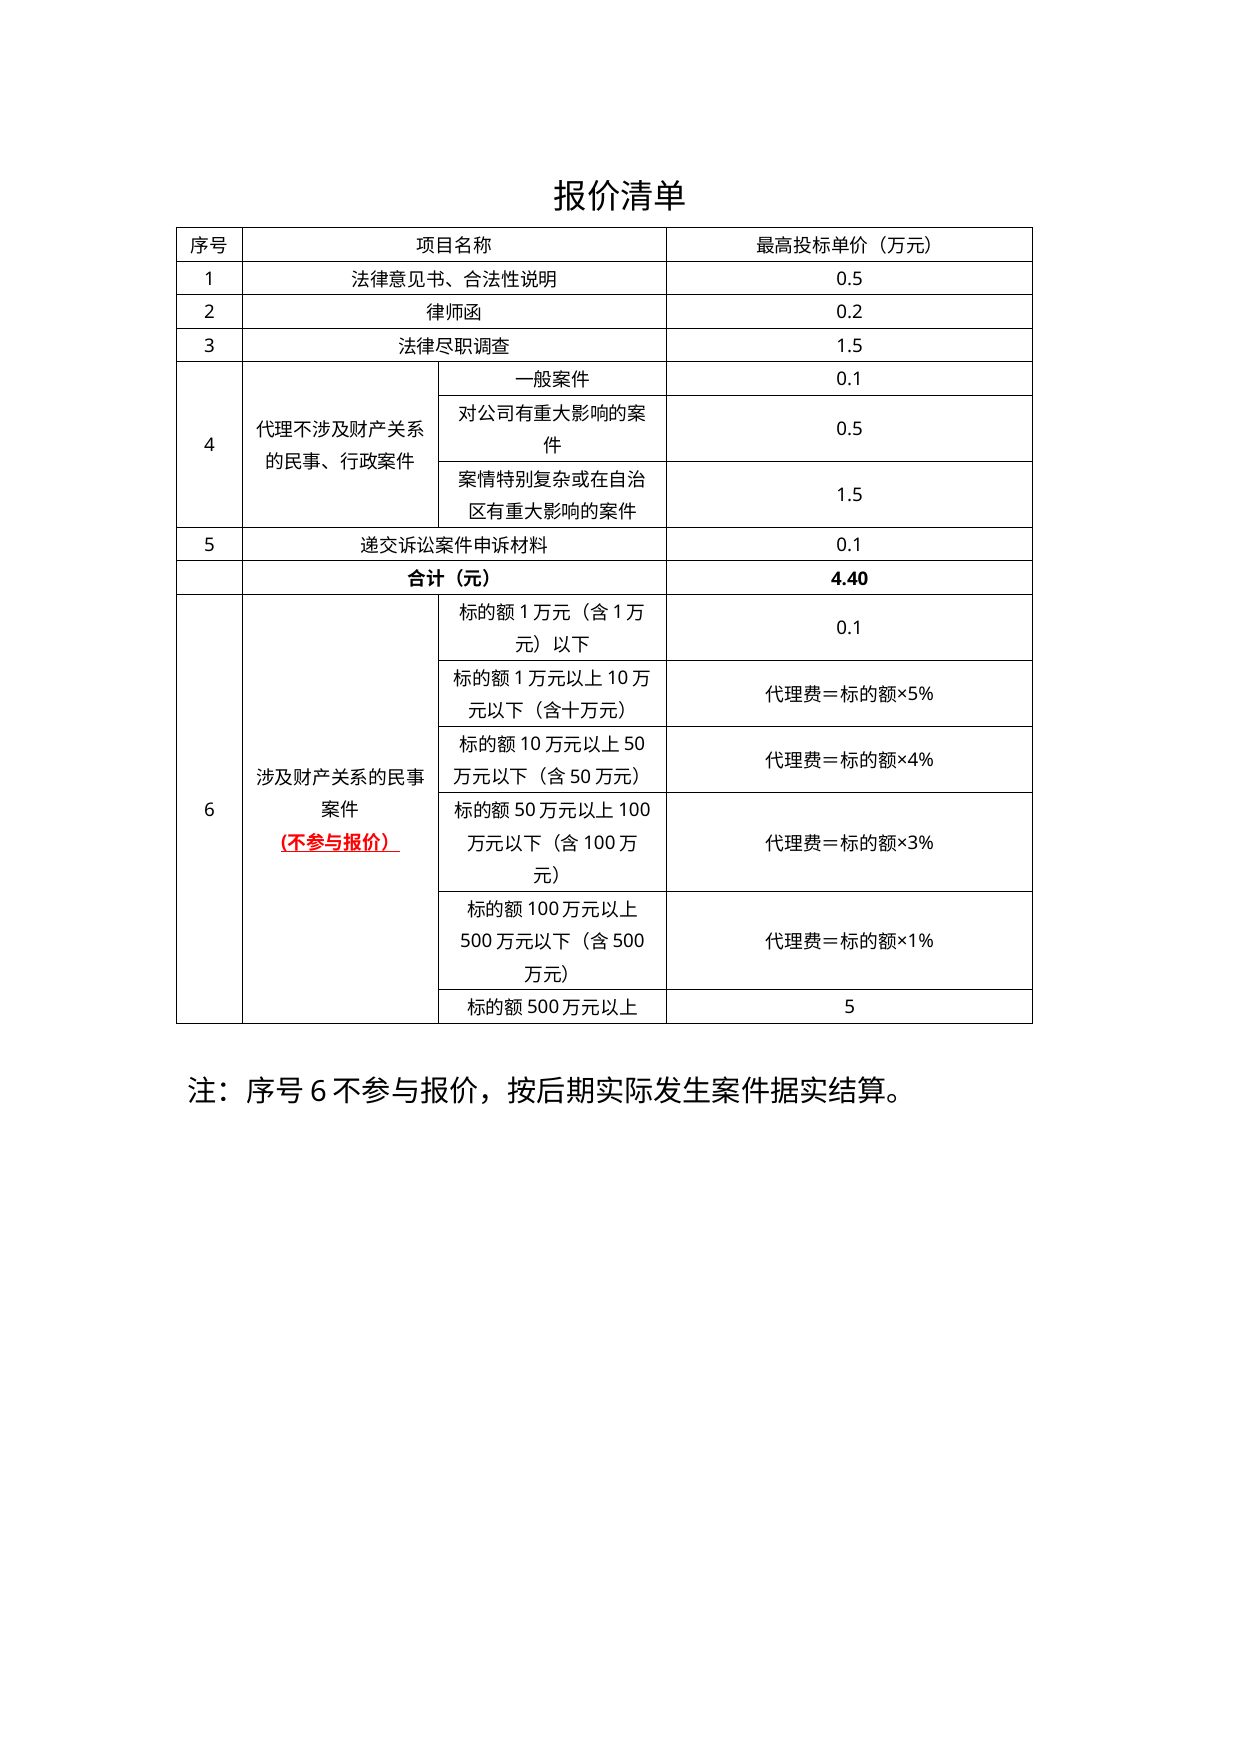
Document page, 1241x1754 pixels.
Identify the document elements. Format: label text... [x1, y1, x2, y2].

table_header 序号 [177, 228, 242, 261]
table_cell 0.5 [667, 262, 1032, 294]
table_cell 1.5 [667, 462, 1032, 527]
table_cell 代理不涉及财产关系的民事、行政案件 [243, 362, 438, 527]
table_cell 对公司有重大影响的案件 [439, 396, 666, 461]
table_cell 代理费＝标的额×5% [667, 661, 1032, 726]
text 报价清单 [187, 162, 1053, 227]
table_cell 合计（元） [243, 561, 666, 594]
table_cell 0.1 [667, 595, 1032, 660]
table_cell 5 [177, 528, 242, 560]
table_cell 涉及财产关系的民事案件 (不参与报价） [243, 595, 438, 1023]
table_cell 1.5 [667, 329, 1032, 361]
table_cell 递交诉讼案件申诉材料 [243, 528, 666, 560]
table_cell 2 [177, 295, 242, 328]
text 注：序号6不参与报价，按后期实际发生案件据实结算。 [187, 1056, 1053, 1121]
table_cell 0.1 [667, 362, 1032, 395]
table_cell 6 [177, 595, 242, 1023]
table_cell 3 [177, 329, 242, 361]
table_cell 标的额50万元以上100万元以下（含100万元） [439, 793, 666, 891]
table_cell 0.1 [667, 528, 1032, 560]
table_cell 一般案件 [439, 362, 666, 395]
table_cell 1 [177, 262, 242, 294]
table_cell 标的额100万元以上500万元以下（含500万元） [439, 892, 666, 989]
table_cell 4.40 [667, 561, 1032, 594]
table_cell 案情特别复杂或在自治区有重大影响的案件 [439, 462, 666, 527]
table_cell 0.2 [667, 295, 1032, 328]
table_cell 标的额1万元以上10万元以下（含十万元） [439, 661, 666, 726]
table_cell 代理费＝标的额×3% [667, 793, 1032, 891]
table_cell 标的额500万元以上 [439, 990, 666, 1023]
table_cell 代理费＝标的额×1% [667, 892, 1032, 989]
table_header 最高投标单价（万元） [667, 228, 1032, 261]
table_cell 4 [177, 362, 242, 527]
table_cell [177, 561, 242, 594]
table_cell 标的额10万元以上50万元以下（含50万元） [439, 727, 666, 792]
table_cell 法律意见书、合法性说明 [243, 262, 666, 294]
table_cell 5 [667, 990, 1032, 1023]
table_cell 律师函 [243, 295, 666, 328]
table_cell 法律尽职调查 [243, 329, 666, 361]
table_header 项目名称 [243, 228, 666, 261]
table_cell 0.5 [667, 396, 1032, 461]
table_cell 代理费＝标的额×4% [667, 727, 1032, 792]
table_cell 标的额1万元（含1万元）以下 [439, 595, 666, 660]
